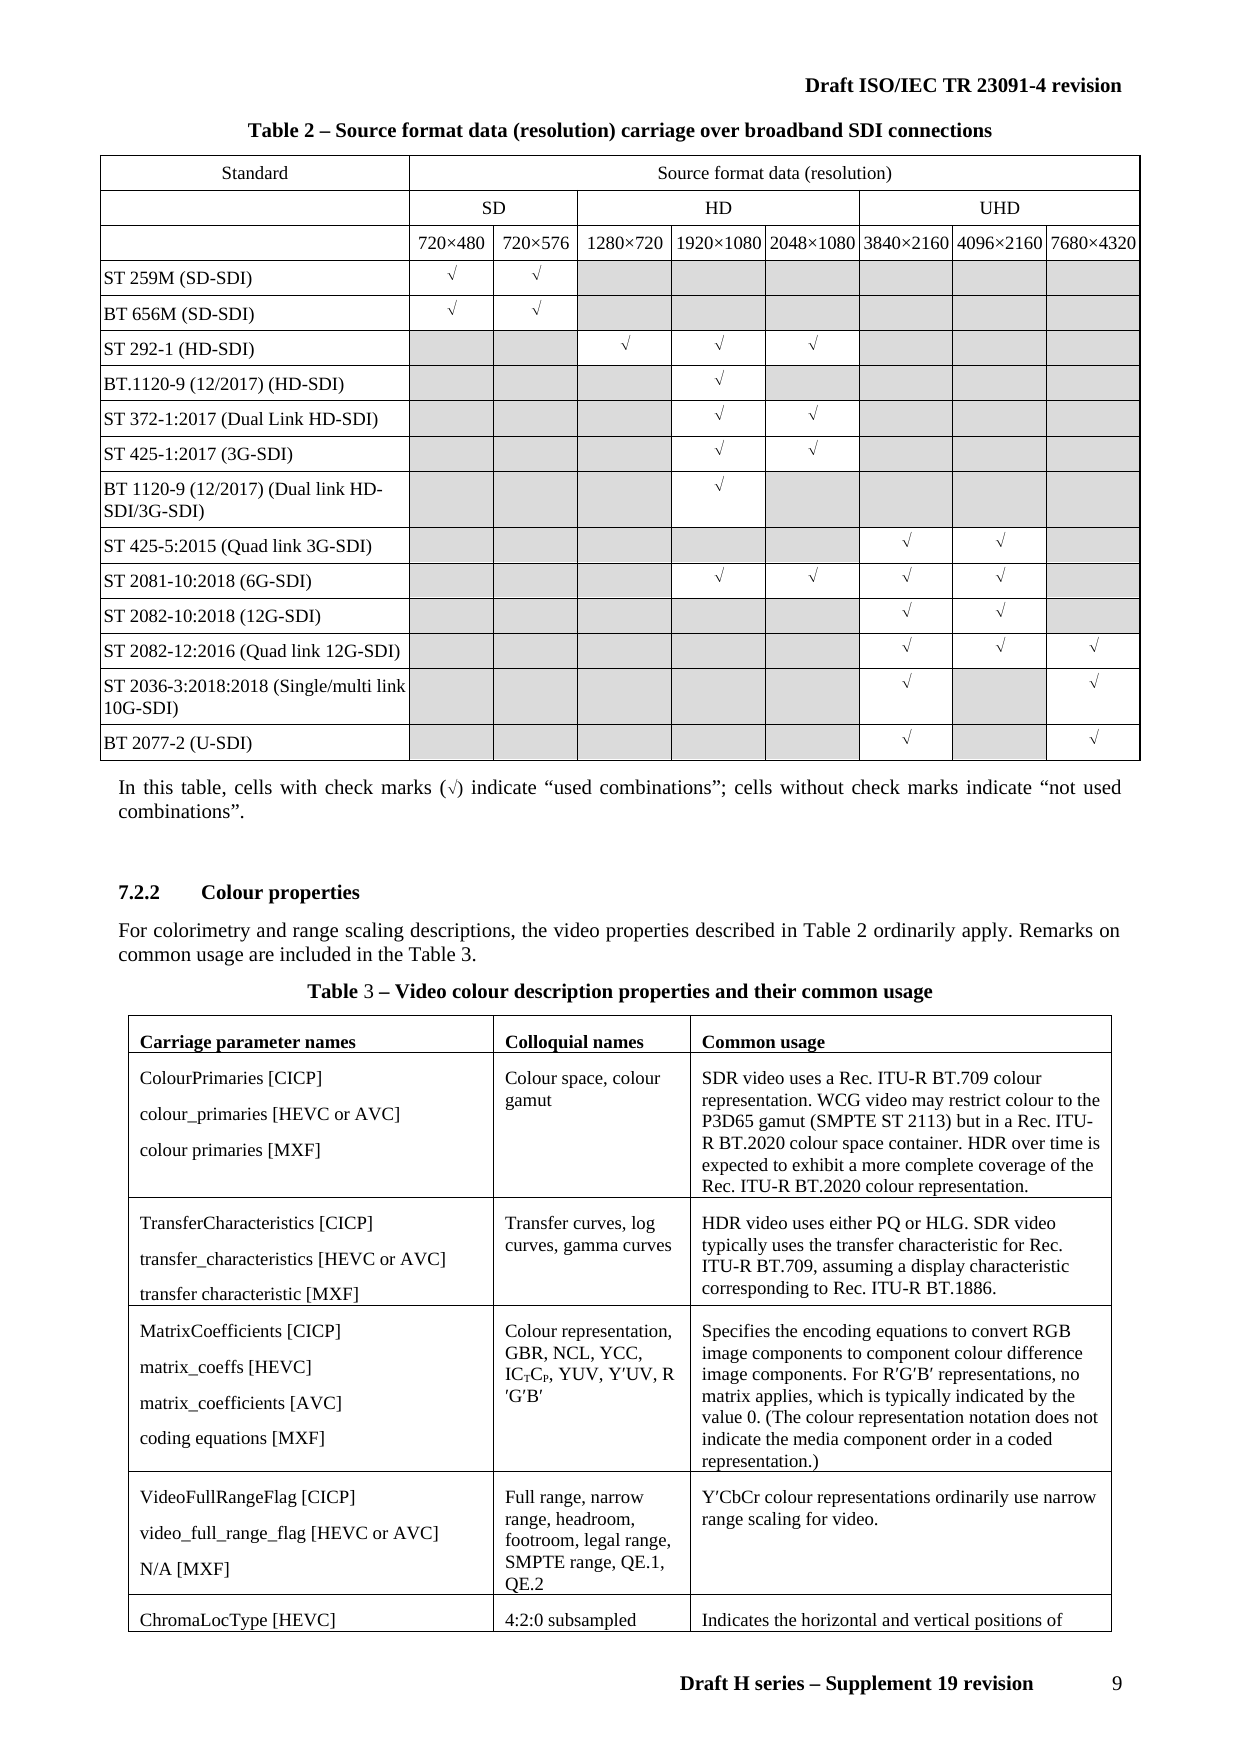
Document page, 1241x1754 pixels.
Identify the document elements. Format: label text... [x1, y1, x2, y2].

table_cell [1047, 437, 1139, 471]
table_cell [766, 261, 859, 295]
table_cell [494, 599, 577, 633]
table_cell [766, 599, 859, 633]
table_cell [672, 528, 765, 562]
table_cell ST 372-1:2017 (Dual Link HD-SDI) [101, 401, 409, 436]
table_cell [860, 599, 952, 633]
table_cell [860, 401, 952, 436]
table_cell 720×576 [494, 226, 577, 260]
table_cell [410, 401, 493, 436]
table_cell [410, 725, 493, 759]
table_cell ST 2081-10:2018 (6G-SDI) [101, 564, 409, 597]
text For colorimetry and range scaling descriptions, the video properties described in Table 2 ordinarily apply. Remarks on common usage are included in the Table 3. [118, 918, 1122, 966]
table_cell [672, 472, 765, 527]
table_cell [672, 437, 765, 471]
table_cell [1047, 634, 1139, 668]
table_cell ST 2082-10:2018 (12G-SDI) [101, 599, 409, 633]
table_cell [766, 296, 859, 330]
table_cell [410, 366, 493, 400]
table_cell Y′CbCr colour representations ordinarily use narrow range scaling for video. [691, 1472, 1111, 1594]
table_cell [953, 366, 1046, 400]
table_cell [410, 564, 493, 597]
table_cell MatrixCoefficients [CICP] matrix_coeffs [HEVC] matrix_coefficients [AVC] coding equations [MXF] [129, 1306, 493, 1471]
table_cell Colour space, colour gamut [494, 1053, 690, 1197]
table_cell [766, 366, 859, 400]
table_cell [766, 564, 859, 597]
table_cell [578, 669, 671, 724]
table_cell [953, 401, 1046, 436]
table_cell [410, 528, 493, 562]
table_cell [953, 528, 1046, 562]
table_cell [953, 331, 1046, 365]
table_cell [494, 1595, 690, 1631]
table_cell ST 292-1 (HD-SDI) [101, 331, 409, 365]
table_cell [578, 528, 671, 562]
table_cell [766, 472, 859, 527]
table_cell [672, 564, 765, 597]
table_cell [578, 472, 671, 527]
table_cell [953, 472, 1046, 527]
table_cell ST 425-1:2017 (3G-SDI) [101, 437, 409, 471]
table_cell [494, 437, 577, 471]
table_cell [494, 366, 577, 400]
table_cell UHD [860, 191, 1139, 225]
table_cell ST 259M (SD-SDI) [101, 261, 409, 295]
table_cell [860, 528, 952, 562]
table_cell [578, 564, 671, 597]
table_cell [494, 725, 577, 759]
table_cell [860, 261, 952, 295]
table_cell [860, 437, 952, 471]
table_cell [953, 296, 1046, 330]
table_cell [410, 634, 493, 668]
table_cell Colour representation, GBR, NCL, YCC, ICTCP, YUV, Y′UV, R′G′B′ [494, 1306, 690, 1471]
table_cell [101, 226, 409, 260]
table_cell [1047, 366, 1139, 400]
table_cell 7680×4320 [1047, 226, 1139, 260]
table_cell [766, 634, 859, 668]
table_cell [766, 725, 859, 759]
table_cell [1047, 725, 1139, 759]
table_cell [766, 669, 859, 724]
table_cell [101, 191, 409, 225]
table_cell [410, 599, 493, 633]
table_header Colloquial names [494, 1016, 690, 1052]
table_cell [129, 1595, 493, 1631]
table_cell [860, 564, 952, 597]
table_cell [766, 401, 859, 436]
table_cell [953, 725, 1046, 759]
table_cell 1280×720 [578, 226, 671, 260]
table_cell [494, 634, 577, 668]
table_cell [1047, 472, 1139, 527]
table_cell 3840×2160 [860, 226, 952, 260]
table_cell [494, 331, 577, 365]
table_cell [494, 261, 577, 295]
table_cell [494, 472, 577, 527]
table_cell Full range, narrow range, headroom, footroom, legal range, SMPTE range, QE.1, QE.2 [494, 1472, 690, 1594]
table_cell [410, 296, 493, 330]
table_cell [953, 564, 1046, 597]
table_cell [860, 296, 952, 330]
table_cell [860, 331, 952, 365]
table_cell [953, 599, 1046, 633]
table_cell [672, 725, 765, 759]
table_cell [410, 669, 493, 724]
table_cell [494, 669, 577, 724]
table_cell [1047, 331, 1139, 365]
table_cell [578, 366, 671, 400]
table_cell [953, 437, 1046, 471]
table_cell [578, 296, 671, 330]
table_cell [1047, 296, 1139, 330]
table_cell Specifies the encoding equations to convert RGB image components to component colour difference image components. For R′G′B′ representations, no matrix applies, which is typically indicated by the value 0. (The colour representation notation does not indicate the media component order in a coded representation.) [691, 1306, 1111, 1471]
table_cell [953, 669, 1046, 724]
table_header Standard [101, 156, 409, 190]
table_cell [410, 331, 493, 365]
table_cell [578, 725, 671, 759]
table_cell SDR video uses a Rec. ITU-R BT.709 colour representation. WCG video may restrict colour to the P3D65 gamut (SMPTE ST 2113) but in a Rec. ITU-R BT.2020 colour space container. HDR over time is expected to exhibit a more complete coverage of the Rec. ITU-R BT.2020 colour representation. [691, 1053, 1111, 1197]
table_cell [766, 528, 859, 562]
table_cell [494, 401, 577, 436]
table_cell TransferCharacteristics [CICP] transfer_characteristics [HEVC or AVC] transfer characteristic [MXF] [129, 1198, 493, 1305]
table_cell [672, 366, 765, 400]
table_cell BT 2077-2 (U-SDI) [101, 725, 409, 759]
table_cell [578, 261, 671, 295]
table_cell BT 1120-9 (12/2017) (Dual link HD-SDI/3G-SDI) [101, 472, 409, 527]
table_cell [672, 331, 765, 365]
table_cell [410, 472, 493, 527]
table_cell [1047, 599, 1139, 633]
table_cell [1047, 564, 1139, 597]
table_cell ST 2036-3:2018:2018 (Single/multi link 10G-SDI) [101, 669, 409, 724]
text In this table, cells with check marks () indicate “used combinations”; cells without check marks indicate “not used combinations”. [118, 775, 1122, 823]
table_header Source format data (resolution) [410, 156, 1139, 190]
table_cell 1920×1080 [672, 226, 765, 260]
table_cell ST 2082-12:2016 (Quad link 12G-SDI) [101, 634, 409, 668]
table_cell [766, 437, 859, 471]
table_cell HD [578, 191, 859, 225]
table_cell VideoFullRangeFlag [CICP] video_full_range_flag [HEVC or AVC] N/A [MXF] [129, 1472, 493, 1594]
table_cell [1047, 528, 1139, 562]
table_cell [860, 669, 952, 724]
table_cell [1047, 261, 1139, 295]
table_cell [410, 437, 493, 471]
table_cell [860, 366, 952, 400]
table_cell [672, 296, 765, 330]
table_cell [494, 564, 577, 597]
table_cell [691, 1595, 1111, 1631]
table_cell Transfer curves, log curves, gamma curves [494, 1198, 690, 1305]
table_cell [953, 261, 1046, 295]
table_cell BT.1120-9 (12/2017) (HD-SDI) [101, 366, 409, 400]
table_cell [766, 331, 859, 365]
subtitle 7.2.2 Colour properties [118, 880, 1122, 904]
table_header Common usage [691, 1016, 1111, 1052]
table_cell [672, 669, 765, 724]
table_cell [494, 296, 577, 330]
table_cell ColourPrimaries [CICP] colour_primaries [HEVC or AVC] colour primaries [MXF] [129, 1053, 493, 1197]
table_cell HDR video uses either PQ or HLG. SDR video typically uses the transfer characteristic for Rec. ITU-R BT.709, assuming a display characteristic corresponding to Rec. ITU-R BT.1886. [691, 1198, 1111, 1305]
table_cell [578, 634, 671, 668]
table_cell [860, 725, 952, 759]
title Table 2 – Source format data (resolution) carriage over broadband SDI connections [118, 118, 1122, 142]
table_cell [953, 634, 1046, 668]
table_cell [578, 401, 671, 436]
table_cell BT 656M (SD-SDI) [101, 296, 409, 330]
table_cell [494, 528, 577, 562]
table_cell [672, 401, 765, 436]
table_cell [672, 599, 765, 633]
table_cell [578, 599, 671, 633]
table_cell 720×480 [410, 226, 493, 260]
table_cell 4096×2160 [953, 226, 1046, 260]
table_cell [1047, 401, 1139, 436]
table_header Carriage parameter names [129, 1016, 493, 1052]
table_cell ST 425-5:2015 (Quad link 3G-SDI) [101, 528, 409, 562]
table_cell [1047, 669, 1139, 724]
table_cell [672, 261, 765, 295]
table_cell [672, 634, 765, 668]
table_cell [578, 331, 671, 365]
table_cell 2048×1080 [766, 226, 859, 260]
table_cell [578, 437, 671, 471]
table_cell [860, 472, 952, 527]
table_cell SD [410, 191, 577, 225]
table_cell [860, 634, 952, 668]
table_cell [410, 261, 493, 295]
text Table 3 – Video colour description properties and their common usage [118, 979, 1122, 1003]
